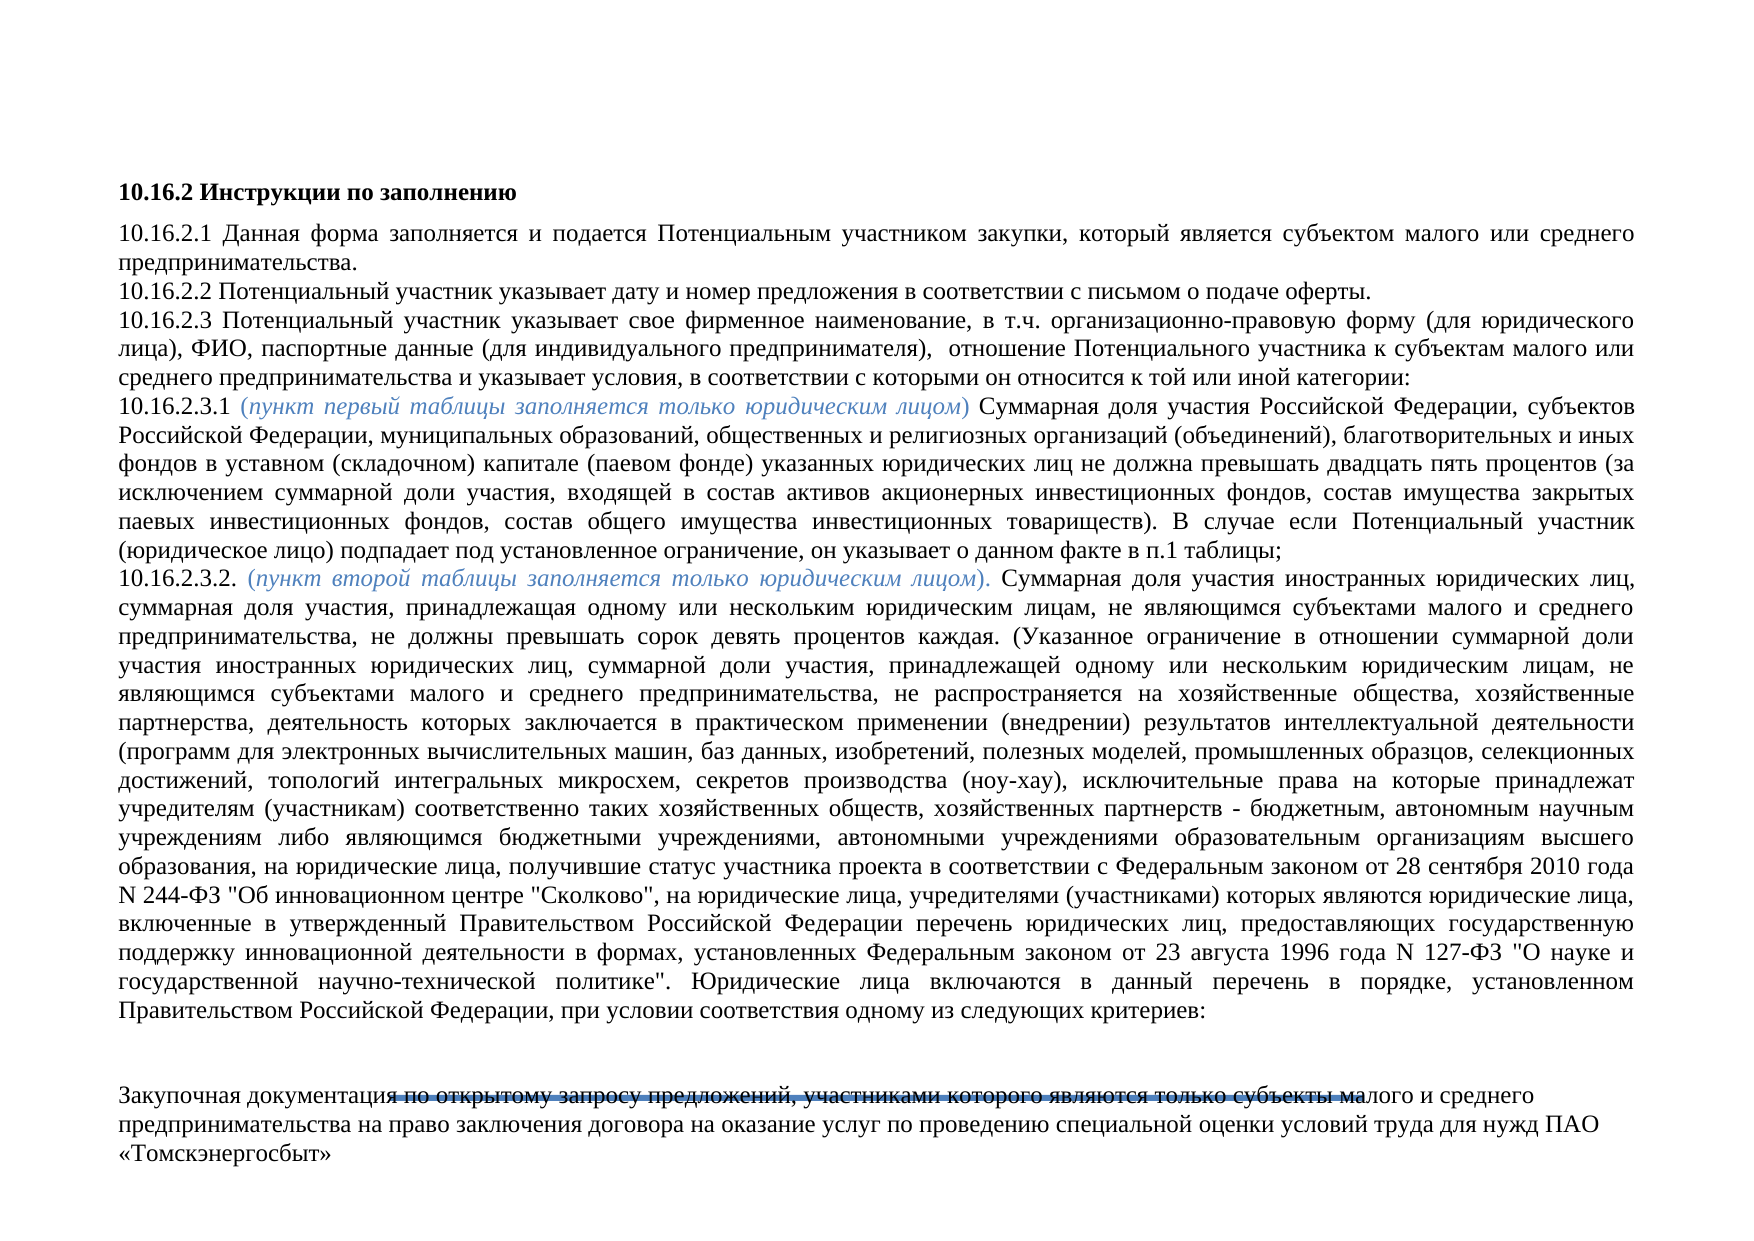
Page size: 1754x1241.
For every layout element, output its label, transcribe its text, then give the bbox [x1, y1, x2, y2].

text 10.16.2.3.2. (пункт второй таблицы заполняется только юридическим лицом). Суммарная доля участия иностранных юридических лиц, суммарная доля участия, принадлежащая одному или нескольким юридическим лицам, не являющимся субъектами малого и среднего предпринимательства, не должны превышать сорок девять процентов каждая. (Указанное ограничение в отношении суммарной доли участия иностранных юридических лиц, суммарной доли участия, принадлежащей одному или нескольким юридическим лицам, не являющимся субъектами малого и среднего предпринимательства, не распространяется на хозяйственные общества, хозяйственные партнерства, деятельность которых заключается в практическом применении (внедрении) результатов интеллектуальной деятельности (программ для электронных вычислительных машин, баз данных, изобретений, полезных моделей, промышленных образцов, селекционных достижений, топологий интегральных микросхем, секретов производства (ноу-хау), исключительные права на которые принадлежат учредителям (участникам) соответственно таких хозяйственных обществ, хозяйственных партнерств - бюджетным, автономным научным учреждениям либо являющимся бюджетными учреждениями, автономными учреждениями образовательным организациям высшего образования, на юридические лица, получившие статус участника проекта в соответствии с Федеральным законом от 28 сентября 2010 года N 244-ФЗ "Об инновационном центре "Сколково", на юридические лица, учредителями (участниками) которых являются юридические лица, включенные в утвержденный Правительством Российской Федерации перечень юридических лиц, предоставляющих государственную поддержку инновационной деятельности в формах, установленных Федеральным законом от 23 августа 1996 года N 127-ФЗ "О науке и государственной научно-технической политике". Юридические лица включаются в данный перечень в порядке, установленном Правительством Российской Федерации, при условии соответствия одному из следующих критериев: [118, 563, 1636, 1023]
text 10.16.2 Инструкции по заполнению [118, 177, 1636, 206]
text 10.16.2.2 Потенциальный участник указывает дату и номер предложения в соответствии с письмом о подаче оферты. [118, 276, 1636, 305]
text 10.16.2.3 Потенциальный участник указывает свое фирменное наименование, в т.ч. организационно-правовую форму (для юридического лица), ФИО, паспортные данные (для индивидуального предпринимателя), отношение Потенциального участника к субъектам малого или среднего предпринимательства и указывает условия, в соответствии с которыми он относится к той или иной категории: [118, 305, 1636, 391]
text 10.16.2.1 Данная форма заполняется и подается Потенциальным участником закупки, который является субъектом малого или среднего предпринимательства. [118, 218, 1636, 276]
text 10.16.2.3.1 (пункт первый таблицы заполняется только юридическим лицом) Суммарная доля участия Российской Федерации, субъектов Российской Федерации, муниципальных образований, общественных и религиозных организаций (объединений), благотворительных и иных фондов в уставном (складочном) капитале (паевом фонде) указанных юридических лиц не должна превышать двадцать пять процентов (за исключением суммарной доли участия, входящей в состав активов акционерных инвестиционных фондов, состав имущества закрытых паевых инвестиционных фондов, состав общего имущества инвестиционных товариществ). В случае если Потенциальный участник (юридическое лицо) подпадает под установленное ограничение, он указывает о данном факте в п.1 таблицы; [118, 391, 1636, 563]
